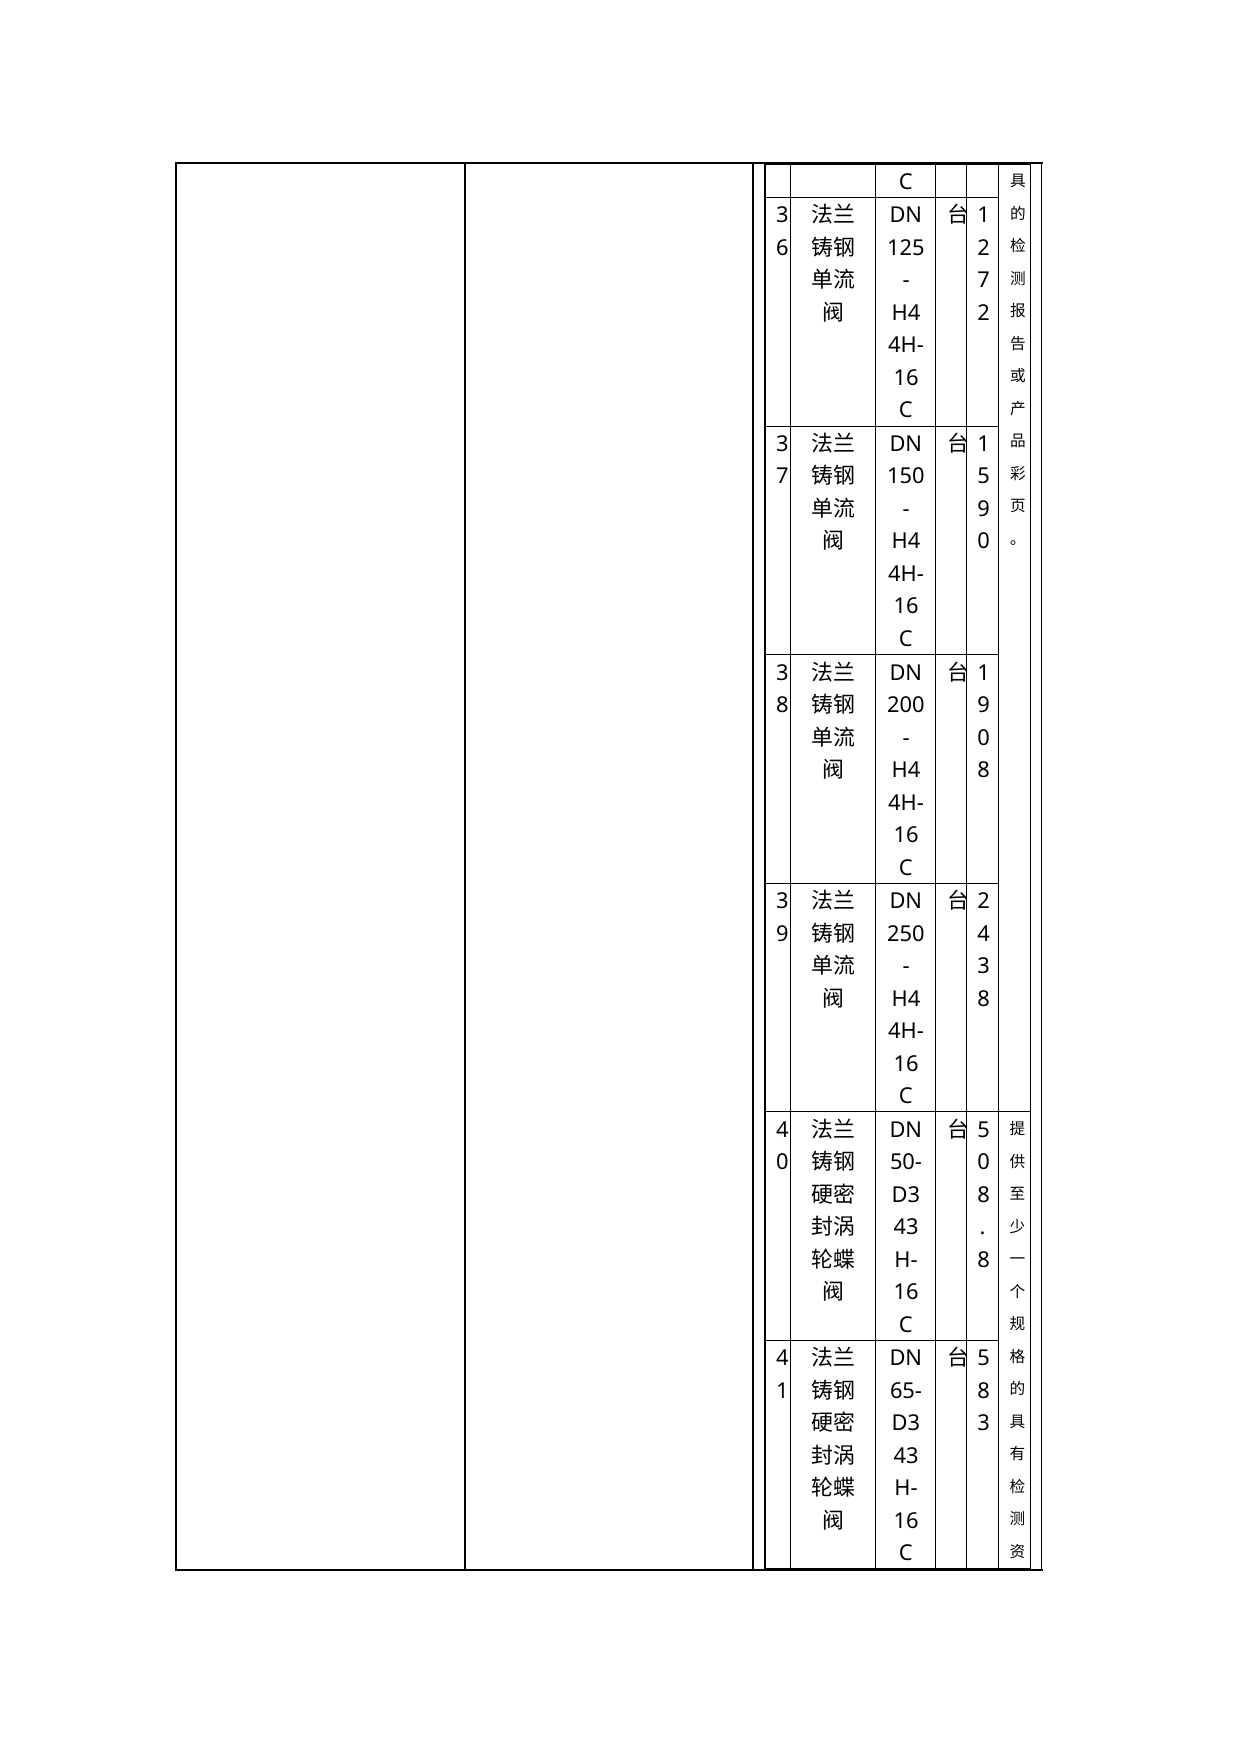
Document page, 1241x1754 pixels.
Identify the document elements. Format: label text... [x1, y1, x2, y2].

table_cell 水暖、保洁材料采购清单及要求（实质性要求） [876, 884, 935, 1111]
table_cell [754, 164, 764, 1569]
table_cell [999, 165, 1030, 1111]
table_cell 水暖、保洁材料采购清单及要求（实质性要求） [766, 884, 790, 1111]
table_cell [936, 165, 966, 197]
table_cell 水暖、保洁材料采购清单及要求（实质性要求） [766, 427, 790, 654]
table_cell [791, 1341, 875, 1568]
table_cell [876, 165, 935, 197]
table_cell 水暖、保洁材料采购清单及要求（实质性要求） [936, 655, 966, 883]
table_cell 水暖、保洁材料采购清单及要求（实质性要求） [791, 427, 875, 654]
table_cell 水暖、保洁材料采购清单及要求（实质性要求） [967, 884, 998, 1111]
table_cell 水暖、保洁材料采购清单及要求（实质性要求） [936, 427, 966, 654]
table_cell 水暖、保洁材料采购清单及要求（实质性要求） [936, 884, 966, 1111]
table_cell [766, 165, 790, 197]
table_cell 水暖、保洁材料采购清单及要求（实质性要求） [967, 1112, 998, 1340]
table_cell 水暖、保洁材料采购清单及要求（实质性要求） [766, 198, 790, 426]
table_cell 水暖、保洁材料采购清单及要求（实质性要求） [876, 655, 935, 883]
table_cell 水暖、保洁材料采购清单及要求（实质性要求） [791, 655, 875, 883]
table_cell 1 [177, 164, 464, 1569]
table_cell 水暖、保洁材料采购清单及要求（实质性要求） [936, 1112, 966, 1340]
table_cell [876, 1341, 935, 1568]
table_cell 水暖、保洁材料采购清单及要求（实质性要求） [967, 655, 998, 883]
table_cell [791, 165, 875, 197]
table_cell 水暖、保洁材料采购清单及要求（实质性要求） [876, 198, 935, 426]
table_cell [967, 165, 998, 197]
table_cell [999, 1112, 1030, 1568]
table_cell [766, 1341, 790, 1568]
table_cell 水暖、保洁材料采购清单及要求（实质性要求） [766, 655, 790, 883]
table_cell 水暖、保洁材料采购清单及要求（实质性要求） [791, 884, 875, 1111]
table_cell ★ [466, 164, 752, 1569]
table_cell 水暖、保洁材料采购清单及要求（实质性要求） [791, 1112, 875, 1340]
table_cell 水暖、保洁材料采购清单及要求（实质性要求） [967, 198, 998, 426]
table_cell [1031, 164, 1041, 1569]
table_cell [967, 1341, 998, 1568]
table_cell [936, 1341, 966, 1568]
table_cell 水暖、保洁材料采购清单及要求（实质性要求） [876, 1112, 935, 1340]
table_cell 水暖、保洁材料采购清单及要求（实质性要求） [967, 427, 998, 654]
table_cell 水暖、保洁材料采购清单及要求（实质性要求） [936, 198, 966, 426]
table_cell 水暖、保洁材料采购清单及要求（实质性要求） [876, 427, 935, 654]
table_cell 水暖、保洁材料采购清单及要求（实质性要求） [791, 198, 875, 426]
table_cell 水暖、保洁材料采购清单及要求（实质性要求） [766, 1112, 790, 1340]
